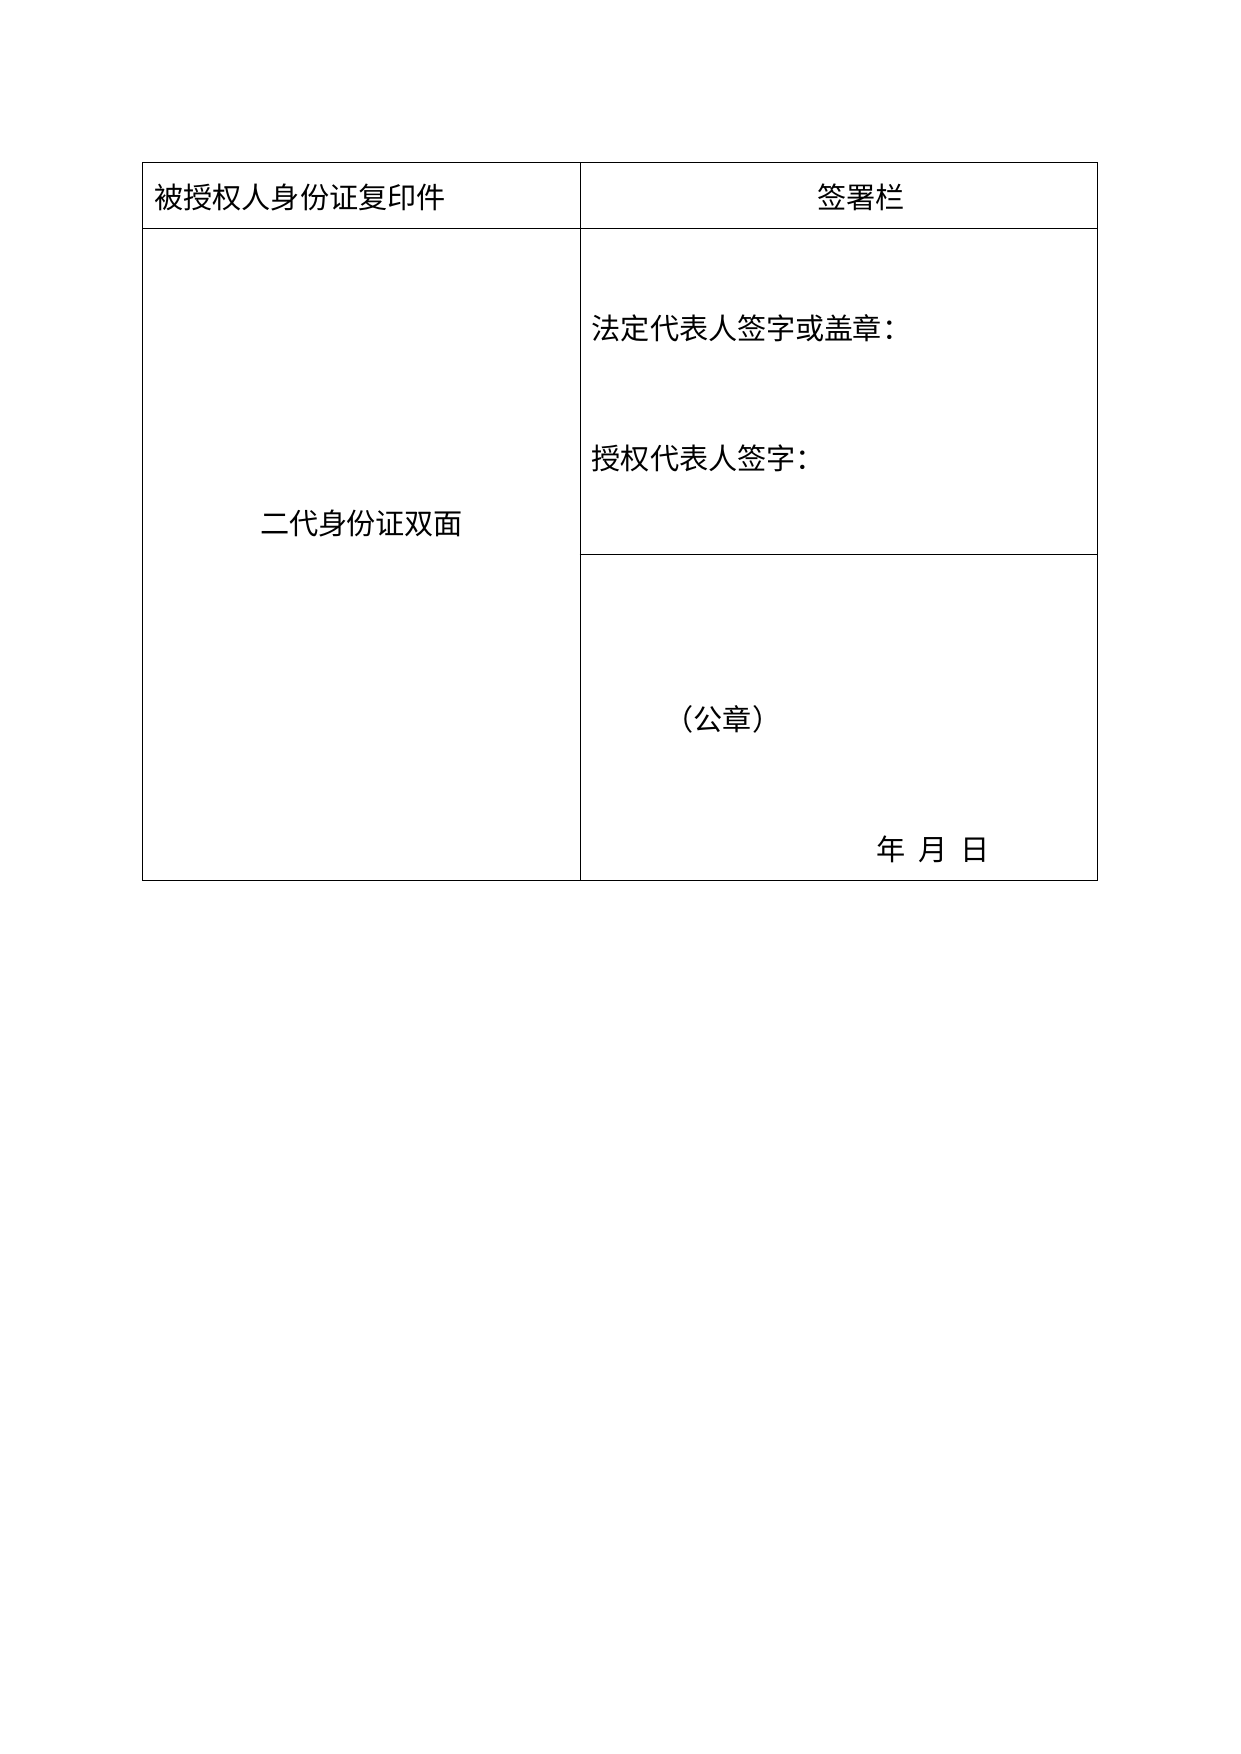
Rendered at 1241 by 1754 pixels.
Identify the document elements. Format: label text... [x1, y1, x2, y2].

table_cell 被授权人身份证复印件 [143, 163, 580, 228]
table_cell 二代身份证双面 [143, 229, 580, 880]
table_cell 法定代表人签字或盖章： 授权代表人签字： [581, 229, 1097, 554]
table_cell （公章） 年 月 日 [581, 555, 1097, 880]
table_cell 签署栏 [581, 163, 1097, 228]
